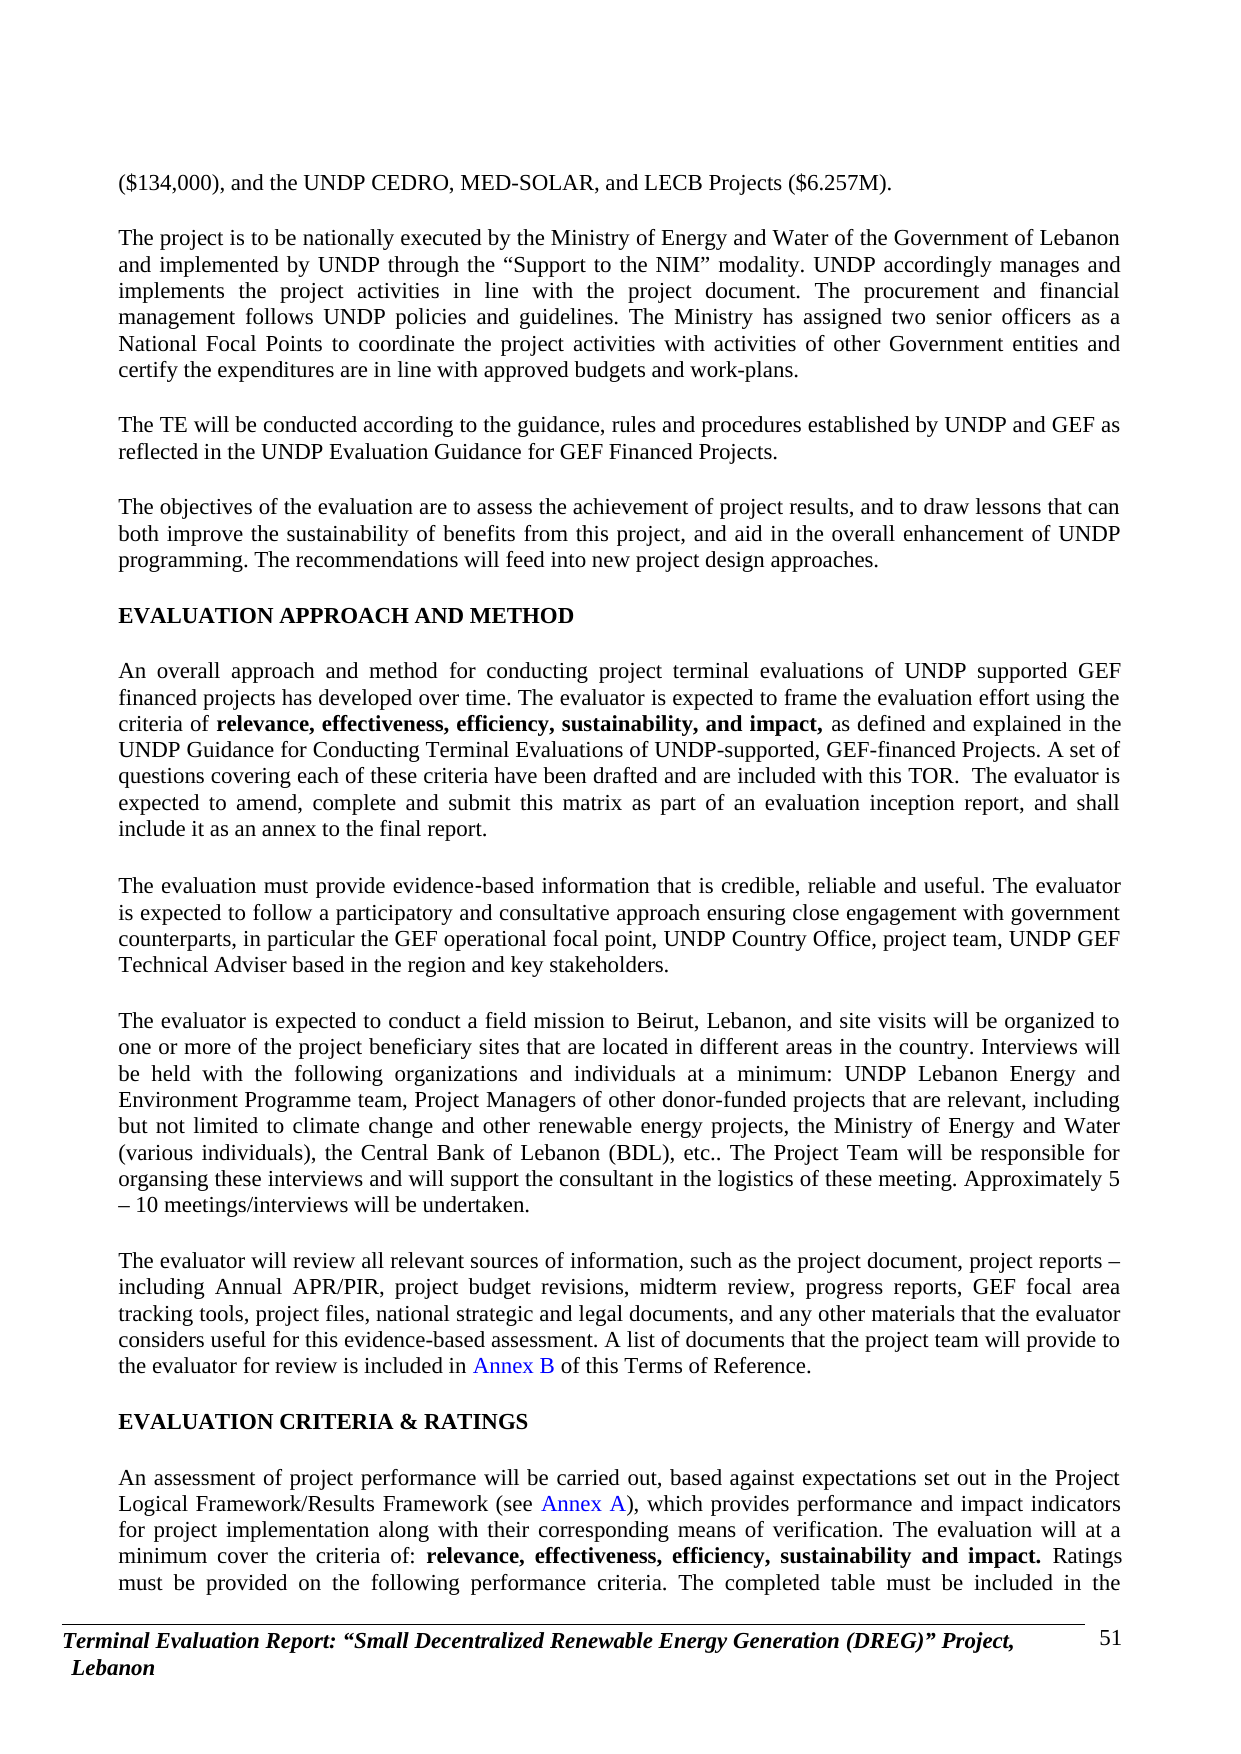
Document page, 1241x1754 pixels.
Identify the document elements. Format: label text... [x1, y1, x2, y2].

text An overall approach and method for conducting project terminal evaluations of UNDP supported GEF financed projects has developed over time. The evaluator is expected to frame the evaluation effort using the criteria of relevance, effectiveness, efficiency, sustainability, and impact, as defined and explained in the UNDP Guidance for Conducting Terminal Evaluations of UNDP-supported, GEF-financed Projects. A set of questions covering each of these criteria have been drafted and are included with this TOR. The evaluator is expected to amend, complete and submit this matrix as part of an evaluation inception report, and shall include it as an annex to the final report. [118, 657, 1122, 842]
text The evaluator is expected to conduct a field mission to Beirut, Lebanon, and site visits will be organized to one or more of the project beneficiary sites that are located in different areas in the country. Interviews will be held with the following organizations and individuals at a minimum: UNDP Lebanon Energy and Environment Programme team, Project Managers of other donor-funded projects that are relevant, including but not limited to climate change and other renewable energy projects, the Ministry of Energy and Water (various individuals), the Central Bank of Lebanon (BDL), etc.. The Project Team will be responsible for organsing these interviews and will support the consultant in the logistics of these meeting. Approximately 5 – 10 meetings/interviews will be undertaken. [118, 1007, 1122, 1218]
text The objectives of the evaluation are to assess the achievement of project results, and to draw lessons that can both improve the sustainability of benefits from this project, and aid in the overall enhancement of UNDP programming. The recommendations will feed into new project design approaches. [118, 493, 1122, 572]
text EVALUATION CRITERIA & RATINGS [118, 1408, 1122, 1434]
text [118, 169, 1122, 195]
text The evaluation must provide evidence‐based information that is credible, reliable and useful. The evaluator is expected to follow a participatory and consultative approach ensuring close engagement with government counterparts, in particular the GEF operational focal point, UNDP Country Office, project team, UNDP GEF Technical Adviser based in the region and key stakeholders. [118, 871, 1122, 978]
text EVALUATION APPROACH AND METHOD [118, 602, 1122, 628]
text The evaluator will review all relevant sources of information, such as the project document, project reports – including Annual APR/PIR, project budget revisions, midterm review, progress reports, GEF focal area tracking tools, project files, national strategic and legal documents, and any other materials that the evaluator considers useful for this evidence-based assessment. A list of documents that the project team will provide to the evaluator for review is included in Annex B of this Terms of Reference. [118, 1247, 1122, 1379]
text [118, 1463, 1122, 1595]
text The TE will be conducted according to the guidance, rules and procedures established by UNDP and GEF as reflected in the UNDP Evaluation Guidance for GEF Financed Projects. [118, 412, 1122, 464]
text The project is to be nationally executed by the Ministry of Energy and Water of the Government of Lebanon and implemented by UNDP through the “Support to the NIM” modality. UNDP accordingly manages and implements the project activities in line with the project document. The procurement and financial management follows UNDP policies and guidelines. The Ministry has assigned two senior officers as a National Focal Points to coordinate the project activities with activities of other Government entities and certify the expenditures are in line with approved budgets and work-plans. [118, 224, 1122, 382]
